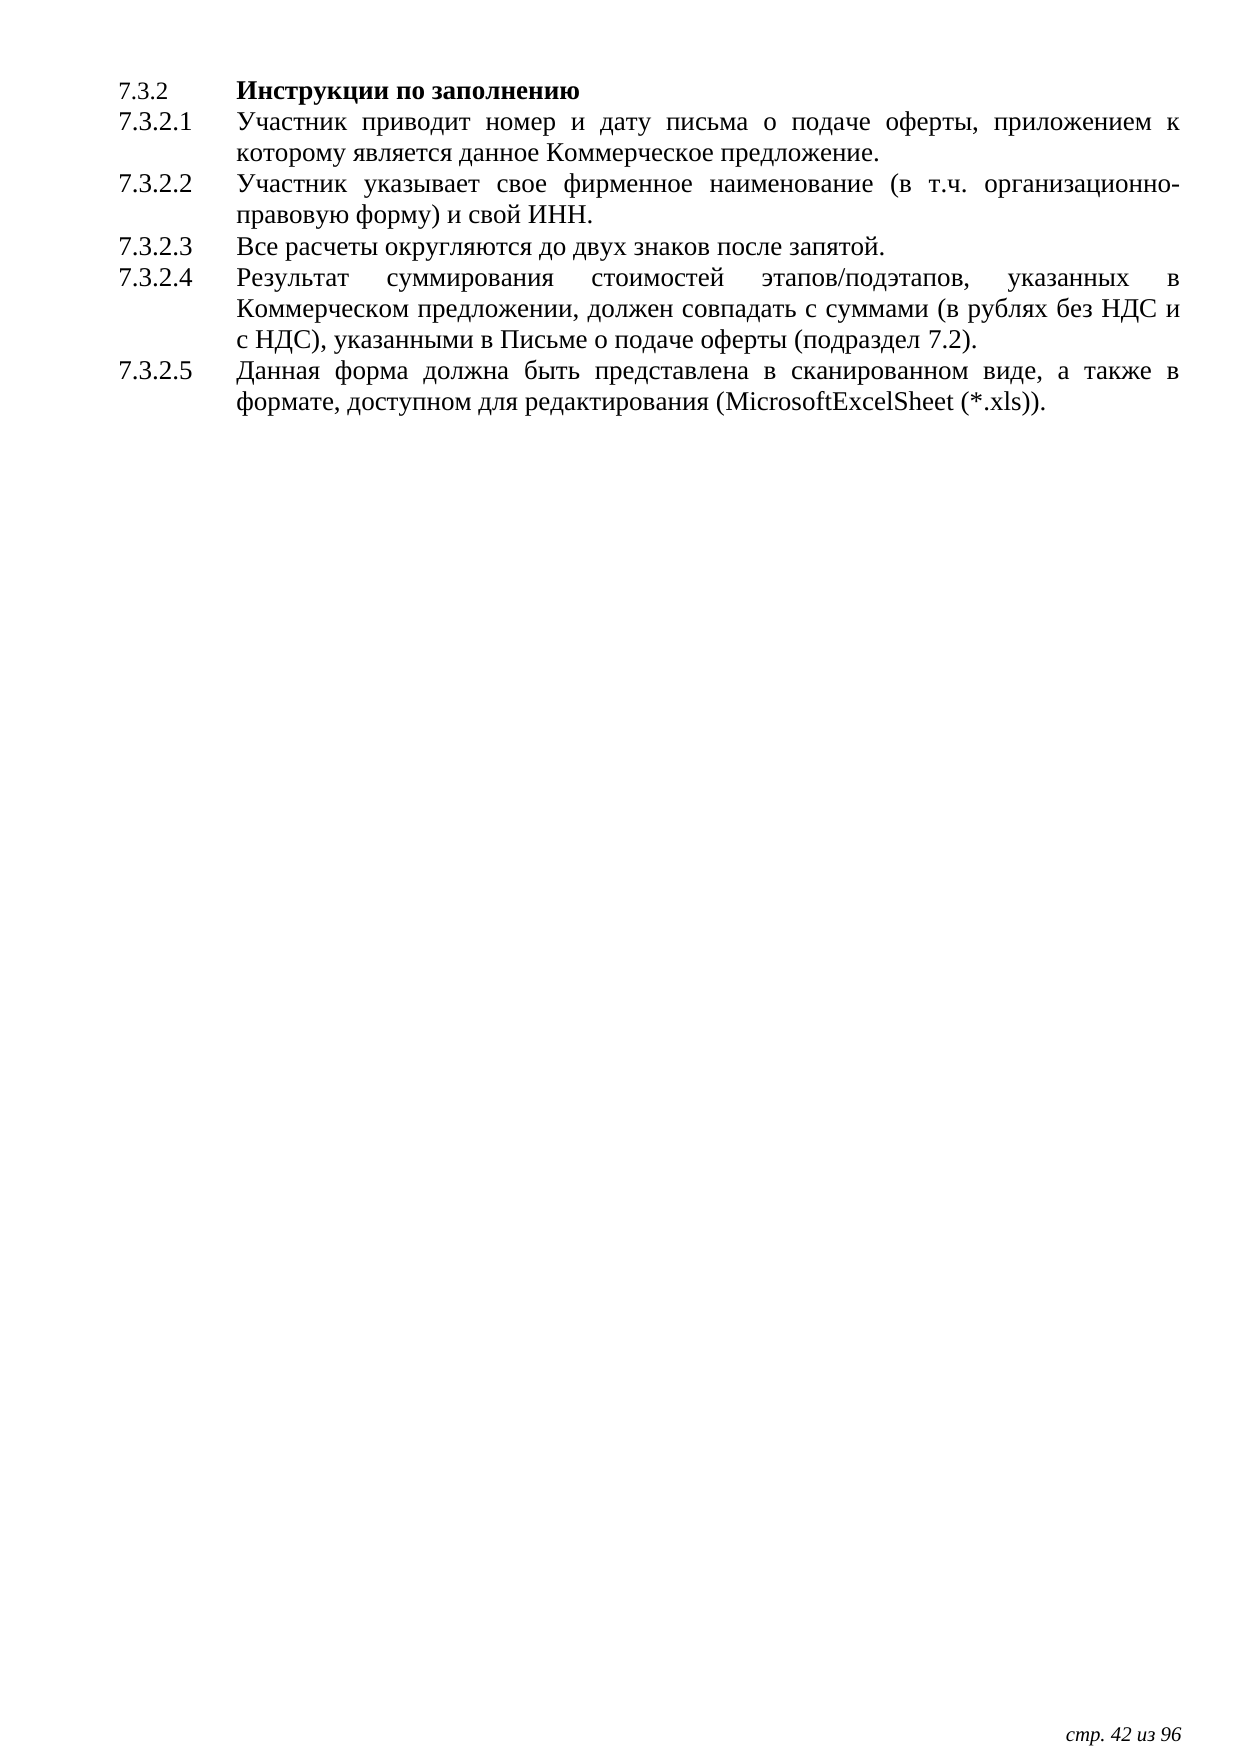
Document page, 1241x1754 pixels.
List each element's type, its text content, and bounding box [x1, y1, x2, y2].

text Инструкции по заполнению [118, 74, 1181, 105]
text Все расчеты округляются до двух знаков после запятой. [118, 229, 1181, 261]
text Данная форма должна быть представлена в сканированном виде, а также в формате, доступном для редактирования (MicrosoftExcelSheet (*.xls)). [118, 354, 1181, 416]
text Участник приводит номер и дату письма о подаче оферты, приложением к которому является данное Коммерческое предложение. [118, 105, 1181, 167]
text Результат суммирования стоимостей этапов/подэтапов, указанных в Коммерческом предложении, должен совпадать с суммами (в рублях без НДС и с НДС), указанными в Письме о подаче оферты (подраздел 7.2). [118, 261, 1181, 354]
text Участник указывает свое фирменное наименование (в т.ч. организационно-правовую форму) и свой ИНН. [118, 167, 1181, 229]
